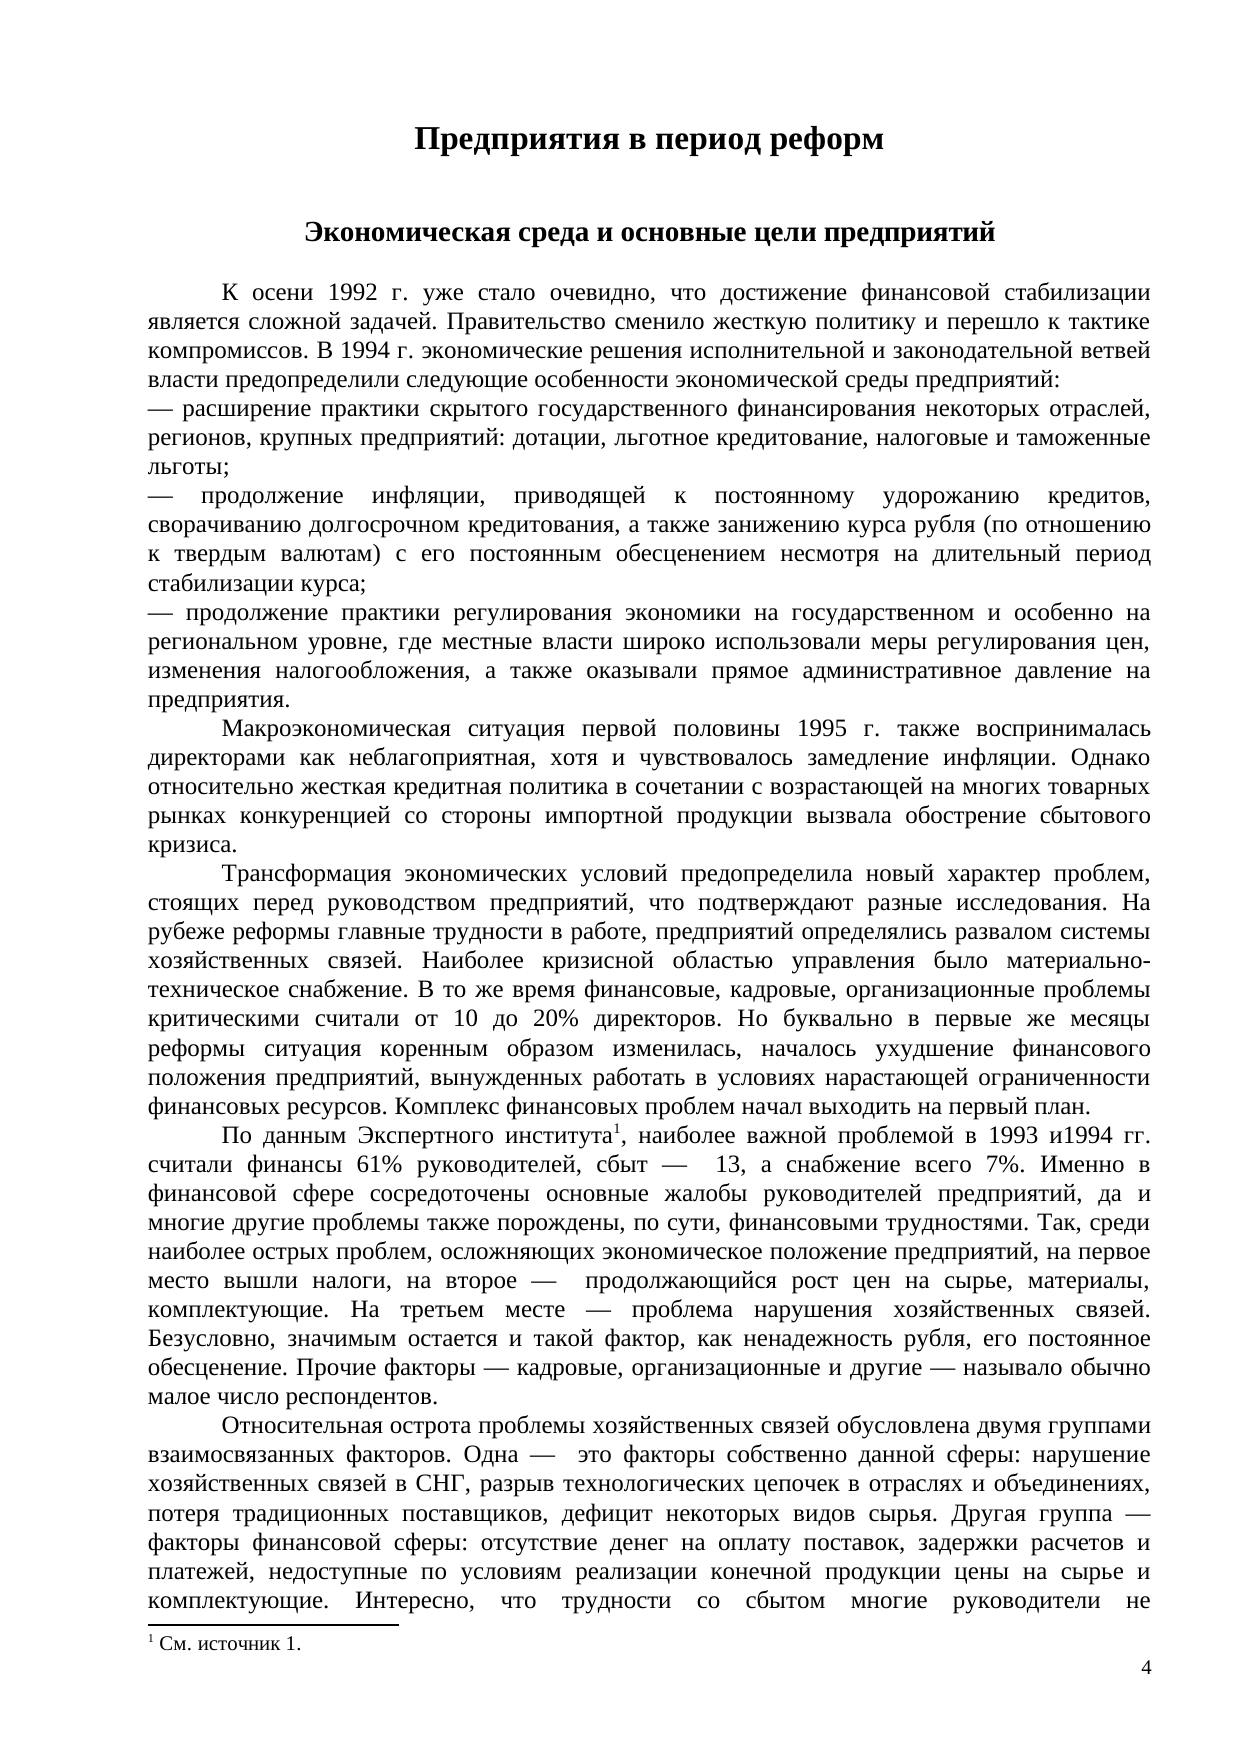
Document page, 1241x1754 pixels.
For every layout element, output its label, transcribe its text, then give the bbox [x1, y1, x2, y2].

text Макроэкономическая ситуация первой половины 1995 г. также воспринималась директорами как неблагоприятная, хотя и чувствовалось замедление инфляции. Однако относительно жесткая кредитная политика в сочетании с возрастающей на многих товарных рынках конкуренцией со стороны импортной продукции вызвала обострение сбытового кризиса. [148, 713, 1152, 858]
text — продолжение практики регулирования экономики на государственном и особенно на региональном уровне, где местные власти широко использовали меры регулирования цен, изменения налогообложения, а также оказывали прямое административное давление на предприятия. [148, 596, 1152, 713]
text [148, 1410, 1152, 1614]
text По данным Экспертного института, наиболее важной проблемой в 1993 и1994 гг. считали финансы 61% руководителей, сбыт — 13, а снабжение всего 7%. Именно в финансовой сфере сосредоточены основные жалобы руководителей предприятий, да и многие другие проблемы также порождены, по сути, финансовыми трудностями. Так, среди наиболее острых проблем, осложняющих экономическое положение предприятий, на первое место вышли налоги, на второе — продолжающийся рост цен на сырье, материалы, комплектующие. На третьем месте — проблема нарушения хозяйственных связей. Безусловно, значимым остается и такой фактор, как ненадежность рубля, его постоянное обесценение. Прочие факторы — кадровые, организационные и другие — называло обычно малое число респондентов. [148, 1119, 1152, 1410]
text — продолжение инфляции, приводящей к постоянному удорожанию кредитов, сворачиванию долгосрочном кредитования, а также занижению курса рубля (по отношению к твердым валютам) с его постоянным обесценением несмотря на длительный период стабилизации курса; [148, 480, 1152, 596]
text Трансформация экономических условий предопределила новый характер проблем, стоящих перед руководством предприятий, что подтверждают разные исследования. На рубеже реформы главные трудности в работе, предприятий определялись развалом системы хозяйственных связей. Наиболее кризисной областью управления было материально-техническое снабжение. В то же время финансовые, кадровые, организационные проблемы критическими считали от 10 до 20% директоров. Но буквально в первые же месяцы реформы ситуация коренным образом изменилась, началось ухудшение финансового положения предприятий, вынужденных работать в условиях нарастающей ограниченности финансовых ресурсов. Комплекс финансовых проблем начал выходить на первый план. [148, 858, 1152, 1119]
text Предприятия в период реформ [148, 118, 1152, 156]
text Экономическая среда и основные цели предприятий [148, 214, 1152, 248]
text — расширение практики скрытого государственного финансирования некоторых отраслей, регионов, крупных предприятий: дотации, льготное кредитование, налоговые и таможенные льготы; [148, 393, 1152, 480]
text К осени 1992 г. уже стало очевидно, что достижение финансовой стабилизации является сложной задачей. Правительство сменило жесткую политику и перешло к тактике компромиссов. В 1994 г. экономические решения исполнительной и законодательной ветвей власти предопределили следующие особенности экономической среды предприятий: [148, 277, 1152, 393]
